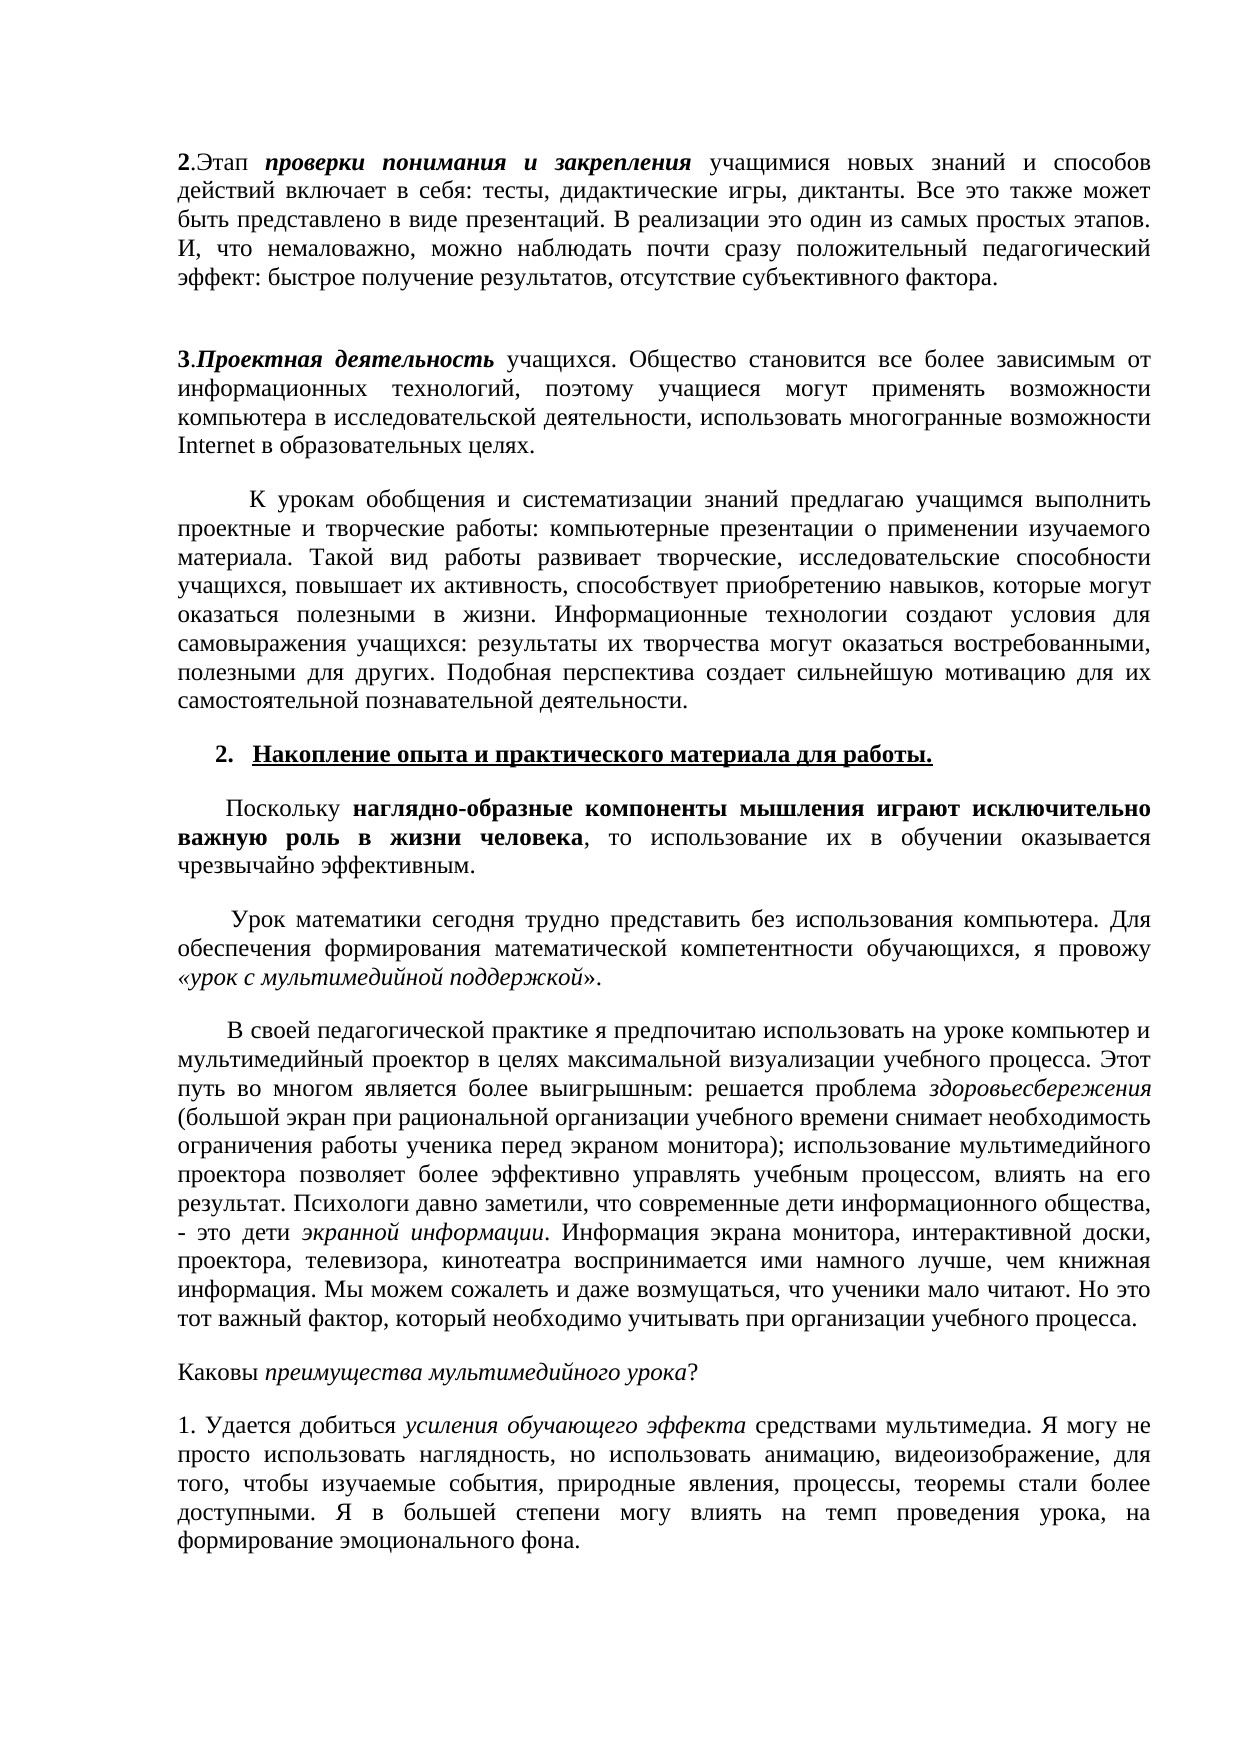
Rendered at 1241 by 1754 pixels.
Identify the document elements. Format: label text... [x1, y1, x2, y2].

text Урок математики сегодня трудно представить без использования компьютера. Для обеспечения формирования математической компетентности обучающихся, я провожу «урок с мультимедийной поддержкой». [177, 904, 1152, 991]
text 2.Этап проверки понимания и закрепления учащимися новых знаний и способов действий включает в себя: тесты, дидактические игры, диктанты. Все это также может быть представлено в виде презентаций. В реализации это один из самых простых этапов. И, что немаловажно, можно наблюдать почти сразу положительный педагогический эффект: быстрое получение результатов, отсутствие субъективного фактора. [177, 118, 1152, 291]
text 3.Проектная деятельность учащихся. Общество становится все более зависимым от информационных технологий, поэтому учащиеся могут применять возможности компьютера в исследовательской деятельности, использовать многогранные возможности Internet в образовательных целях. [177, 316, 1152, 459]
text 1. Удается добиться усиления обучающего эффекта средствами мультимедиа. Я могу не просто использовать наглядность, но использовать анимацию, видеоизображение, для того, чтобы изучаемые события, природные явления, процессы, теоремы стали более доступными. Я в большей степени могу влиять на темп проведения урока, на формирование эмоционального фона. [177, 1411, 1152, 1554]
list Накопление опыта и практического материала для работы. [215, 739, 1152, 768]
text В своей педагогической практике я предпочитаю использовать на уроке компьютер и мультимедийный проектор в целях максимальной визуализации учебного процесса. Этот путь во многом является более выигрышным: решается проблема здоровьесбережения (большой экран при рациональной организации учебного времени снимает необходимость ограничения работы ученика перед экраном монитора); использование мультимедийного проектора позволяет более эффективно управлять учебным процессом, влиять на его результат. Психологи давно заметили, что современные дети информационного общества, - это дети экранной информации. Информация экрана монитора, интерактивной доски, проектора, телевизора, кинотеатра воспринимается ими намного лучше, чем книжная информация. Мы можем сожалеть и даже возмущаться, что ученики мало читают. Но это тот важный фактор, который необходимо учитывать при организации учебного процесса. [177, 1016, 1152, 1332]
text К урокам обобщения и систематизации знаний предлагаю учащимся выполнить проектные и творческие работы: компьютерные презентации о применении изучаемого материала. Такой вид работы развивает творческие, исследовательские способности учащихся, повышает их активность, способствует приобретению навыков, которые могут оказаться полезными в жизни. Информационные технологии создают условия для самовыражения учащихся: результаты их творчества могут оказаться востребованными, полезными для других. Подобная перспектива создает сильнейшую мотивацию для их самостоятельной познавательной деятельности. [177, 484, 1152, 714]
text Каковы преимущества мультимедийного урока? [177, 1357, 1152, 1386]
text Поскольку наглядно-образные компоненты мышления играют исключительно важную роль в жизни человека, то использование их в обучении оказывается чрезвычайно эффективным. [177, 793, 1152, 879]
